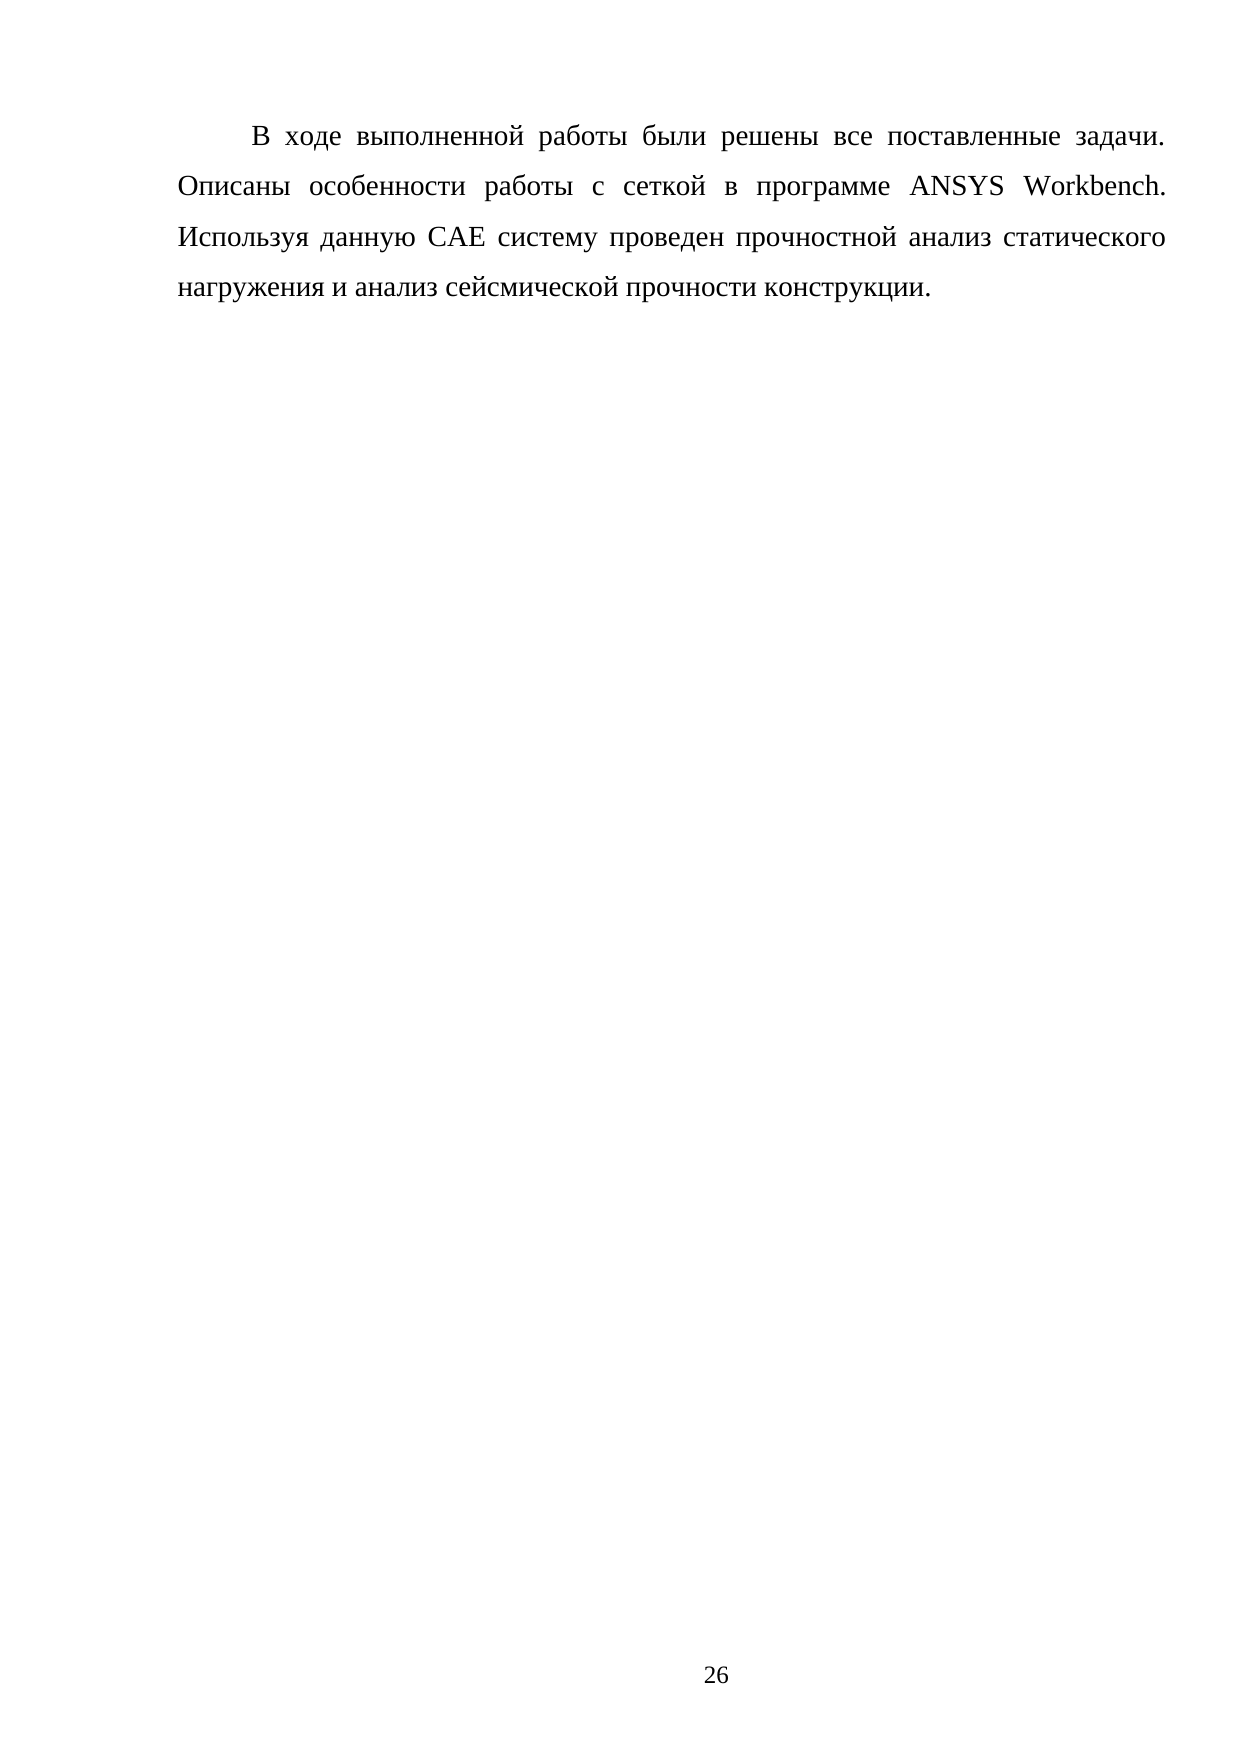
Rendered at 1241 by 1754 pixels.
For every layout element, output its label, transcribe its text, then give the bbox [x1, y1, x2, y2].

text В ходе выполненной работы были решены все поставленные задачи. Описаны особенности работы с сеткой в программе ANSYS Workbench. Используя данную CAE систему проведен прочностной анализ статического нагружения и анализ сейсмической прочности конструкции. [177, 118, 1166, 303]
